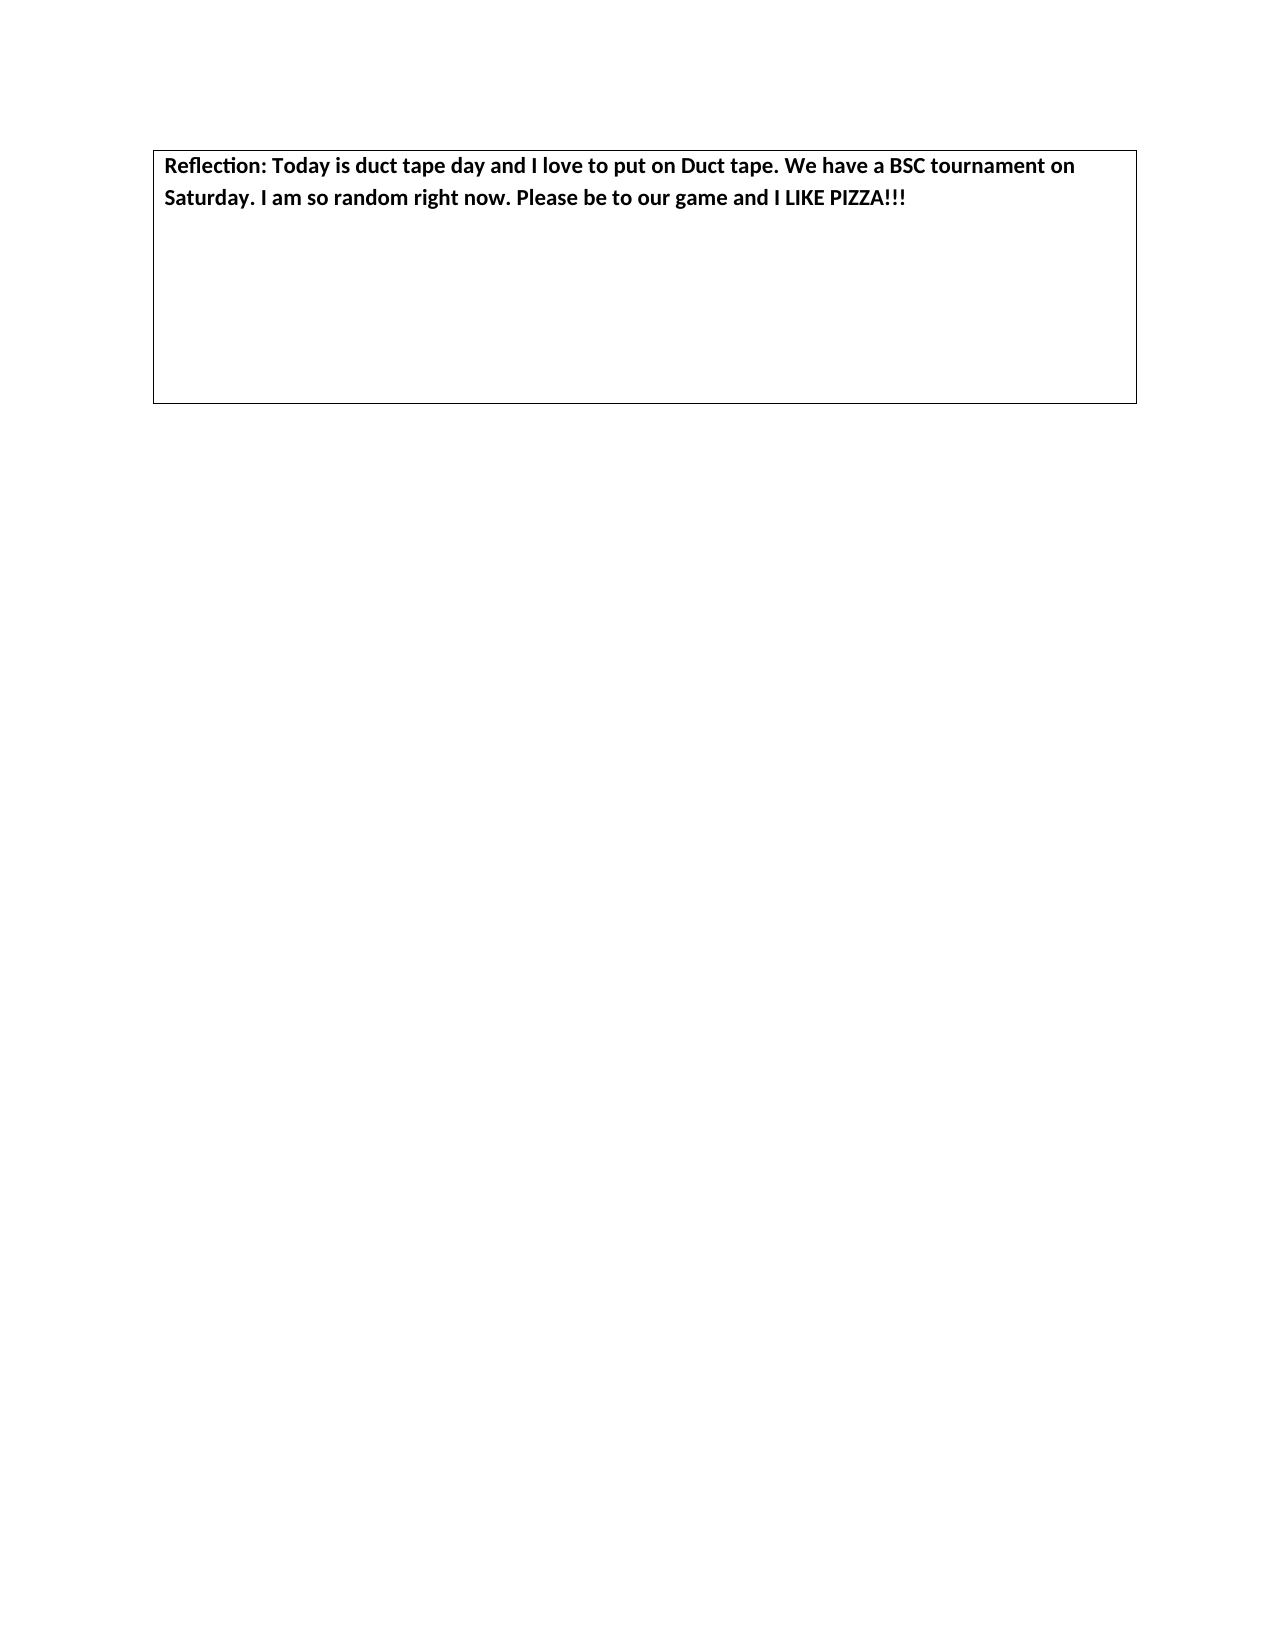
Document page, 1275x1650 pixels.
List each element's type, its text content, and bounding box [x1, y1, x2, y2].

table_cell Reflection: Today is duct tape day and I love to put on Duct tape. We have a BSC tournament on Saturday. I am so random right now. Please be to our game and I LIKE PIZZA!!! [154, 151, 1136, 403]
